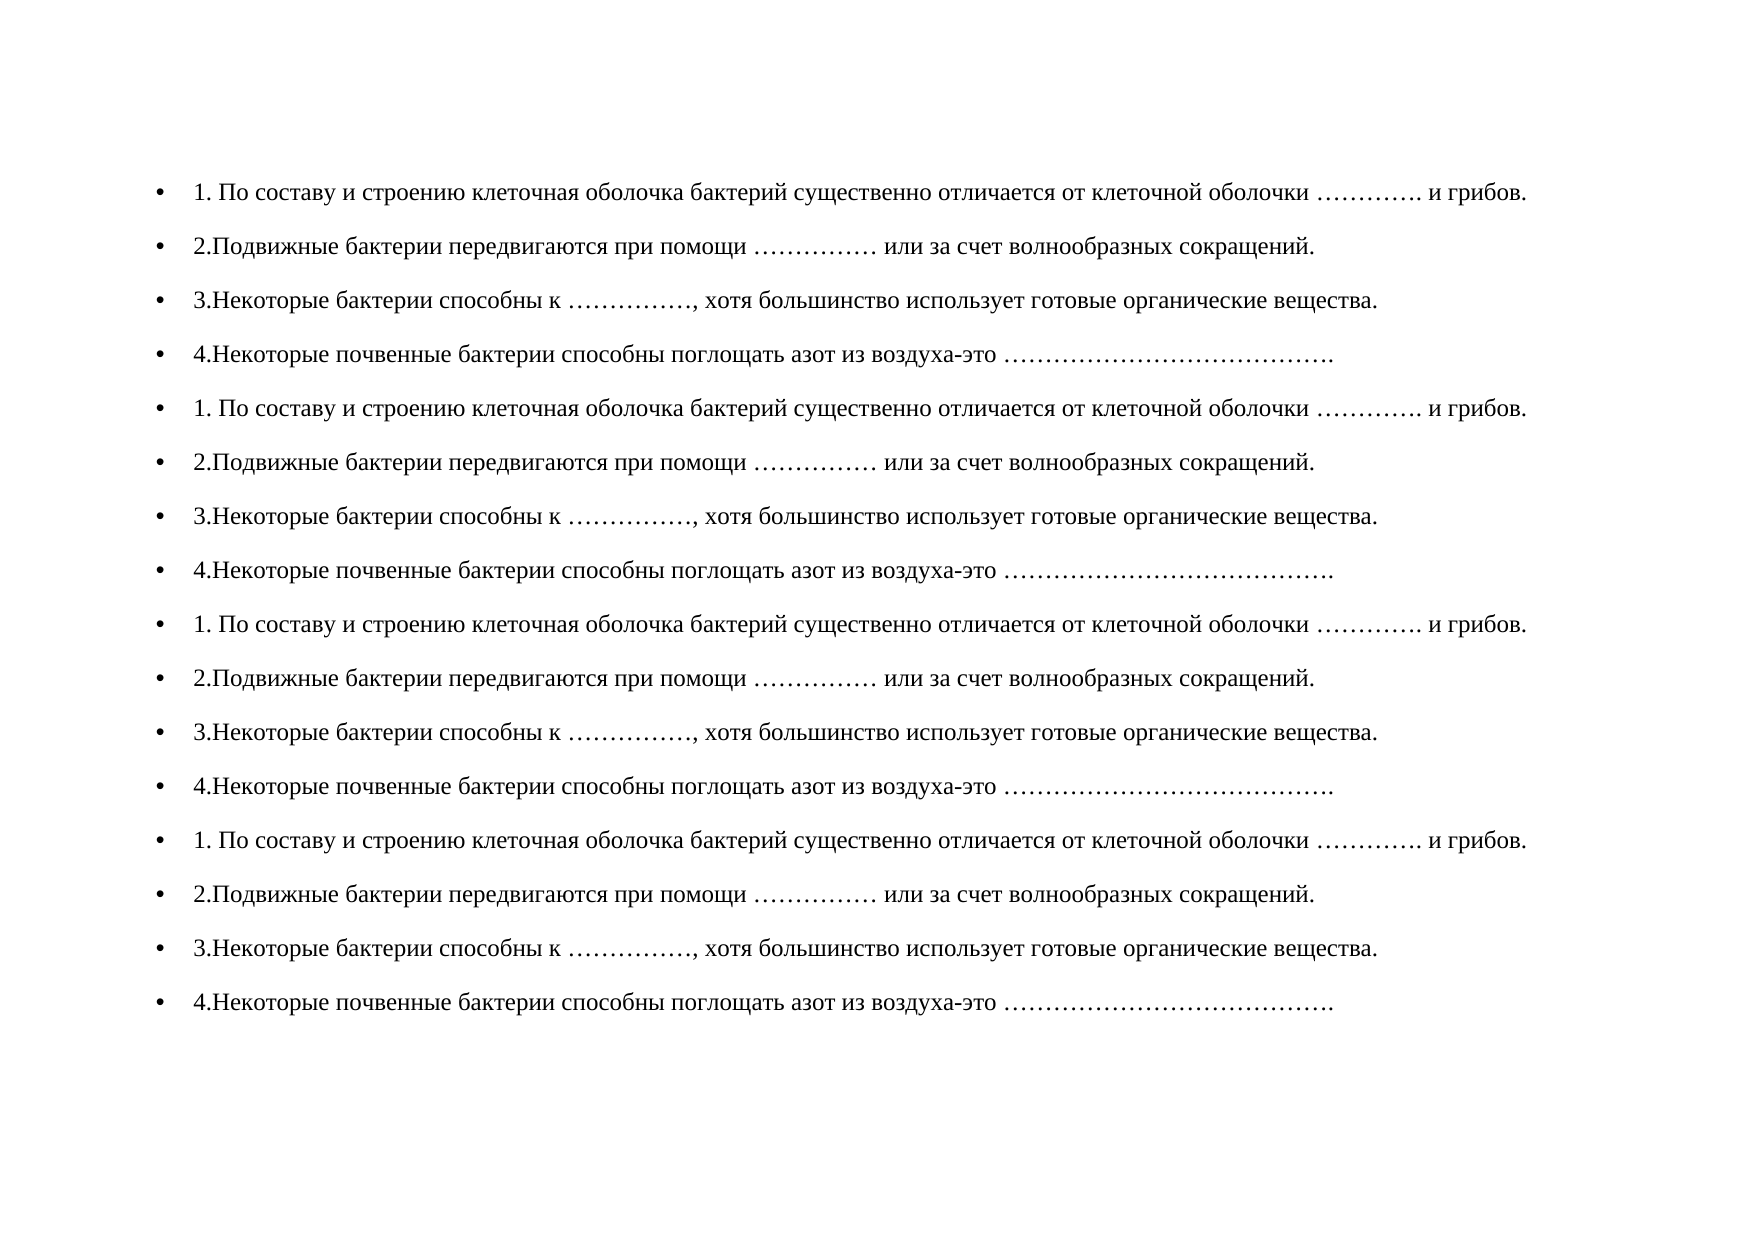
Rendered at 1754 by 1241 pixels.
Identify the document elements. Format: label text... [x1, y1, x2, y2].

list 2.Подвижные бактерии передвигаются при помощи …………… или за счет волнообразных сокращений. [156, 879, 1636, 907]
list 1. По составу и строению клеточная оболочка бактерий существенно отличается от клеточной оболочки …………. и грибов. [156, 825, 1636, 853]
list 4.Некоторые почвенные бактерии способны поглощать азот из воздуха-это …………………………………. [156, 987, 1636, 1015]
list 3.Некоторые бактерии способны к ……………, хотя большинство использует готовые органические вещества. [156, 501, 1636, 530]
list 3.Некоторые бактерии способны к ……………, хотя большинство использует готовые органические вещества. [156, 717, 1636, 746]
list 2.Подвижные бактерии передвигаются при помощи …………… или за счет волнообразных сокращений. [156, 231, 1636, 260]
list 1. По составу и строению клеточная оболочка бактерий существенно отличается от клеточной оболочки …………. и грибов. [156, 177, 1636, 206]
list 2.Подвижные бактерии передвигаются при помощи …………… или за счет волнообразных сокращений. [156, 447, 1636, 476]
list 3.Некоторые бактерии способны к ……………, хотя большинство использует готовые органические вещества. [156, 285, 1636, 314]
list 1. По составу и строению клеточная оболочка бактерий существенно отличается от клеточной оболочки …………. и грибов. [156, 609, 1636, 638]
list 4.Некоторые почвенные бактерии способны поглощать азот из воздуха-это …………………………………. [156, 771, 1636, 799]
list 2.Подвижные бактерии передвигаются при помощи …………… или за счет волнообразных сокращений. [156, 663, 1636, 692]
list 3.Некоторые бактерии способны к ……………, хотя большинство использует готовые органические вещества. [156, 933, 1636, 961]
list 4.Некоторые почвенные бактерии способны поглощать азот из воздуха-это …………………………………. [156, 339, 1636, 368]
list 4.Некоторые почвенные бактерии способны поглощать азот из воздуха-это …………………………………. [156, 555, 1636, 584]
list 1. По составу и строению клеточная оболочка бактерий существенно отличается от клеточной оболочки …………. и грибов. [156, 393, 1636, 422]
